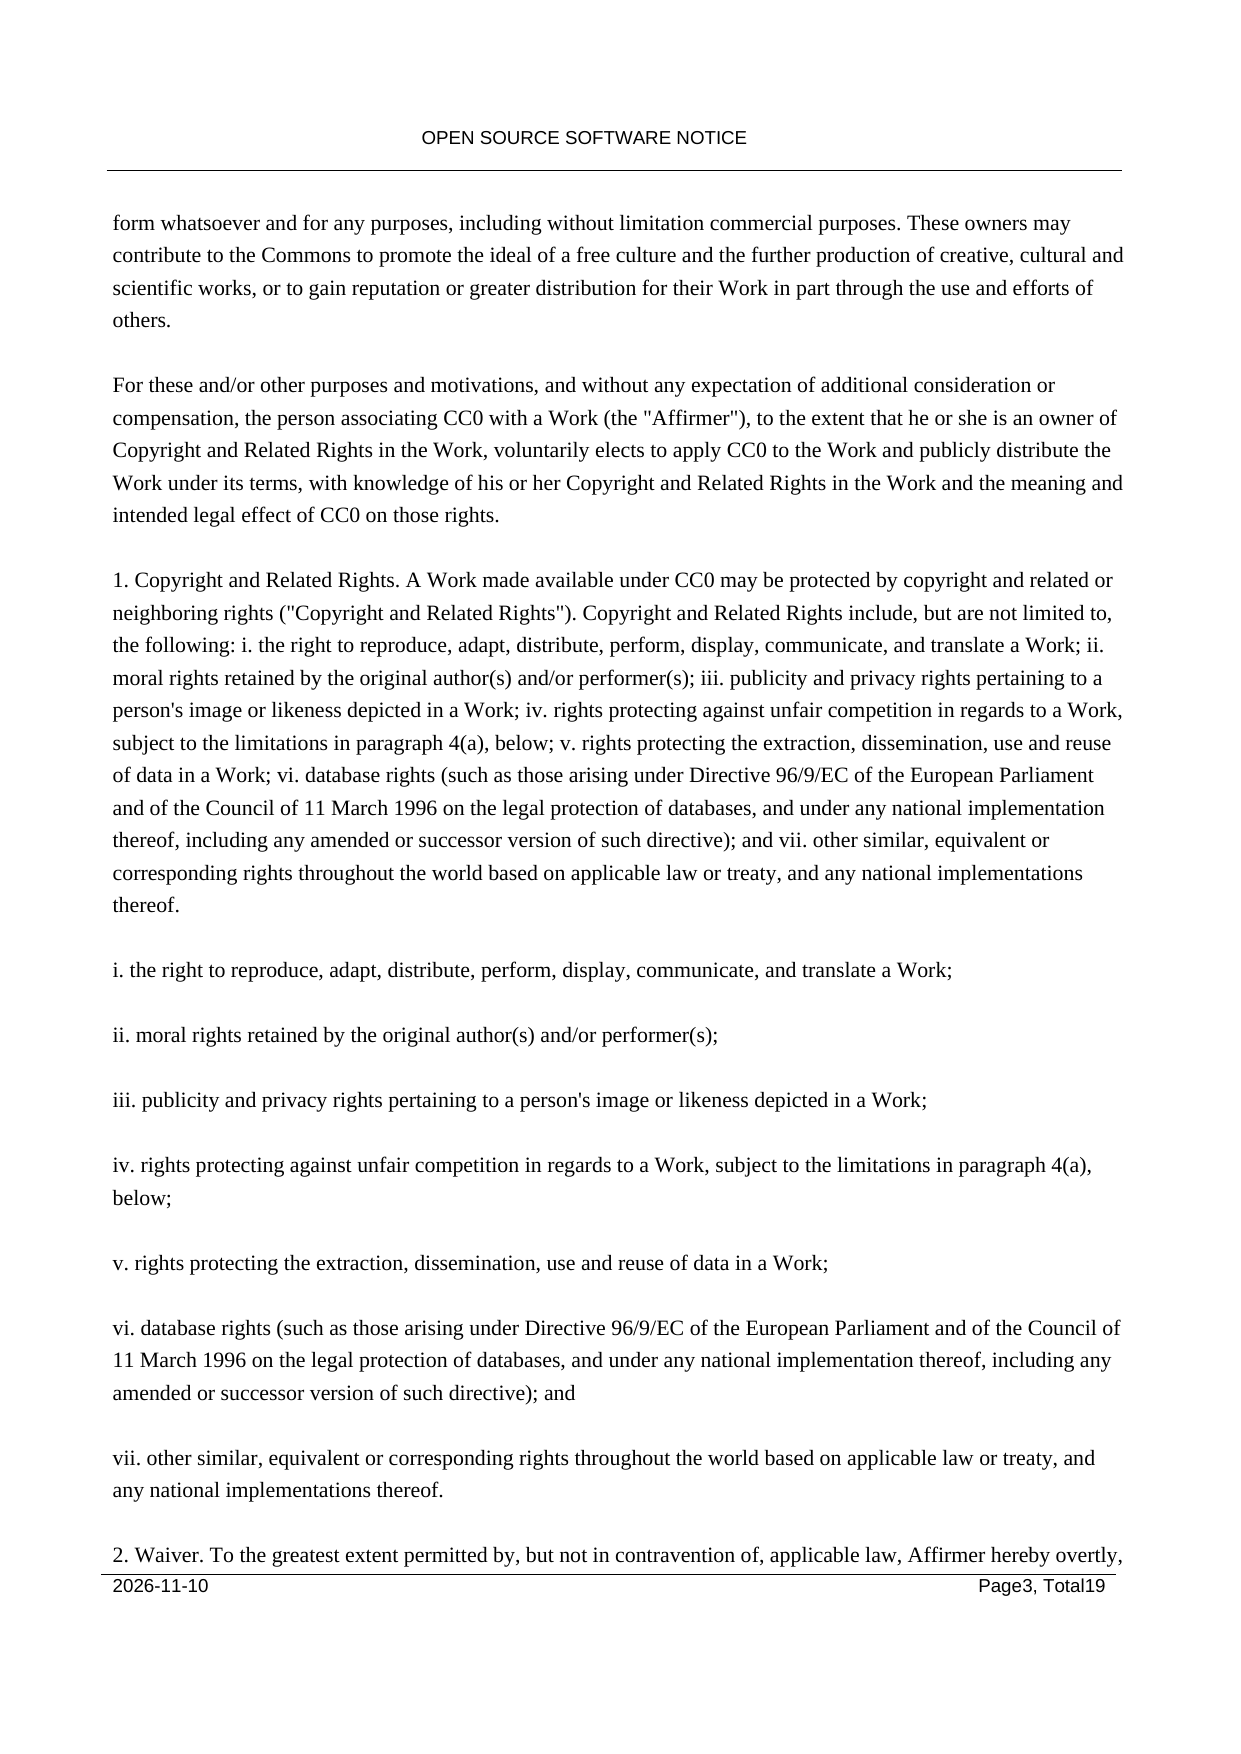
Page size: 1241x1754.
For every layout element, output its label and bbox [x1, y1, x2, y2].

text [112, 206, 1128, 1571]
